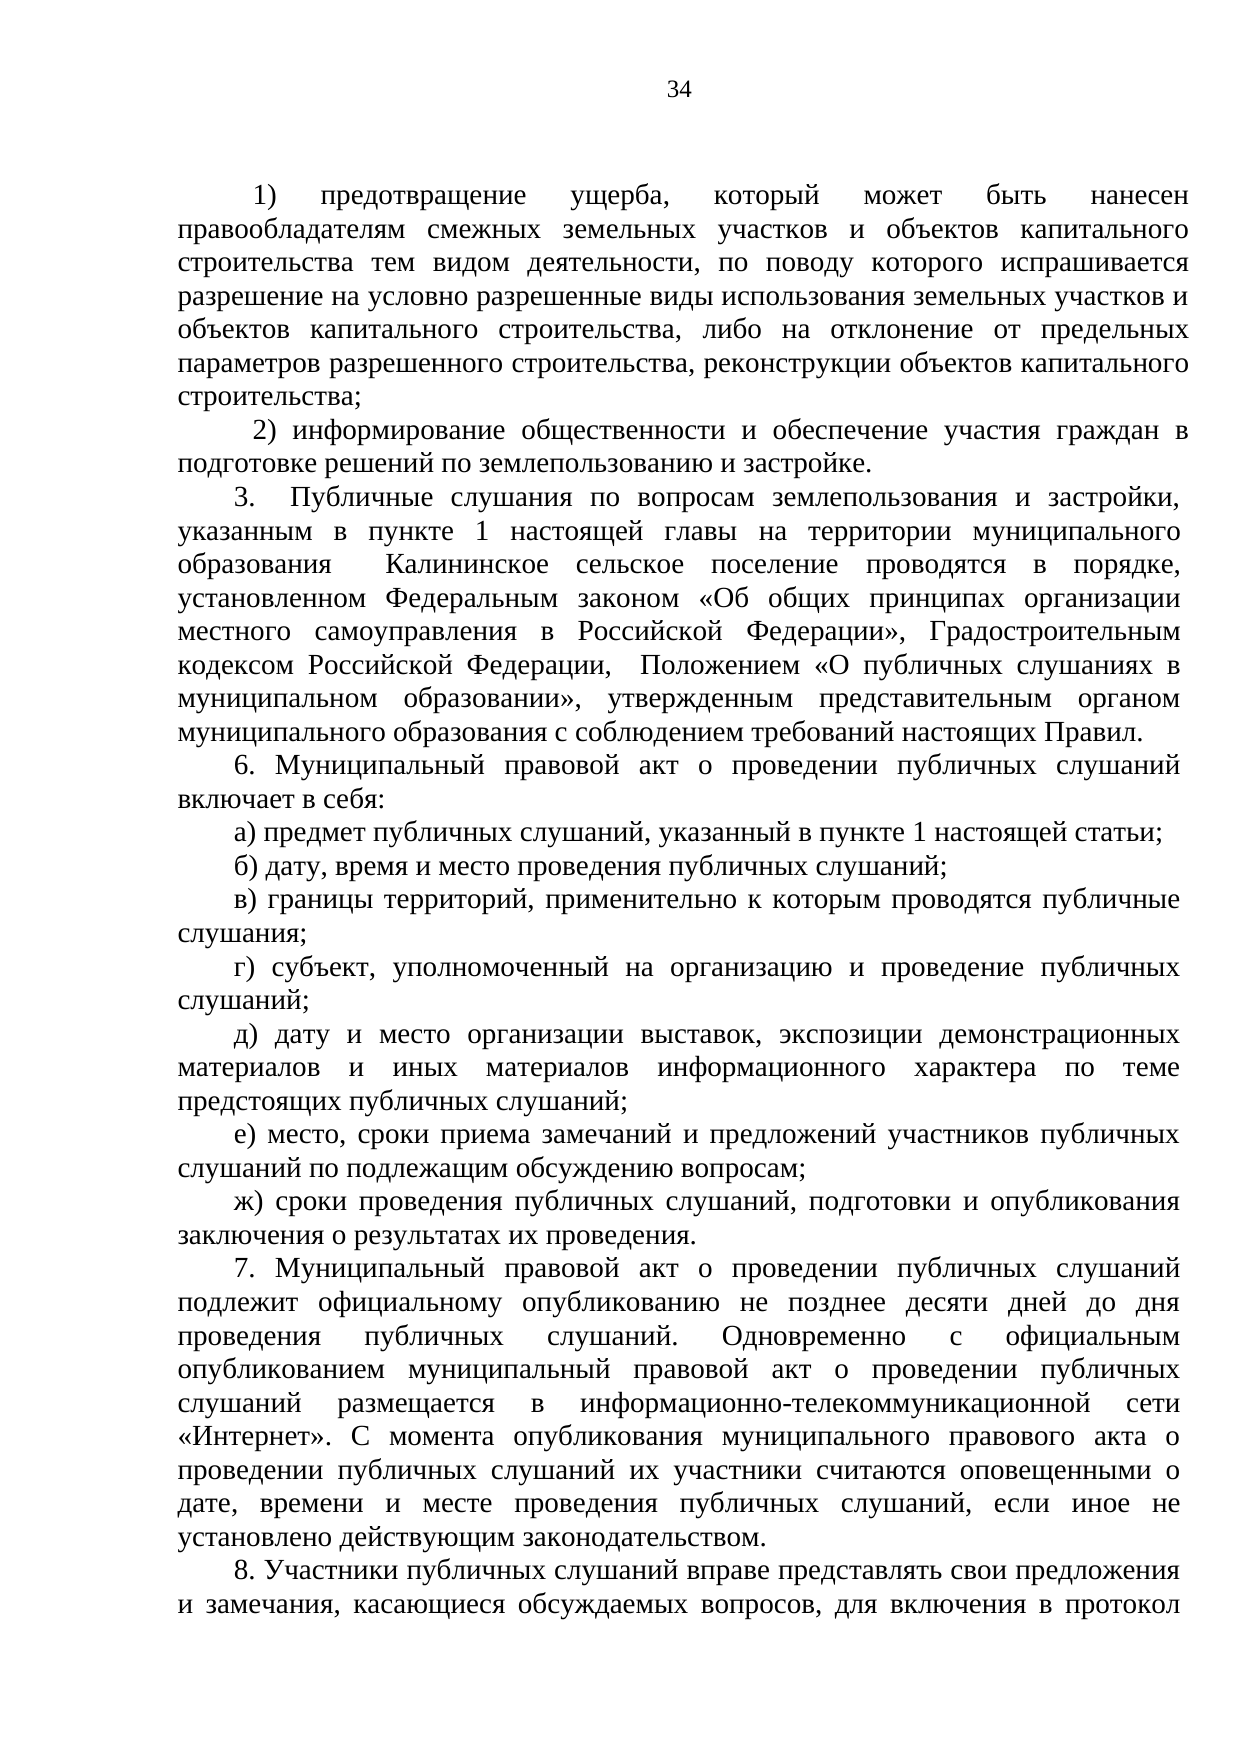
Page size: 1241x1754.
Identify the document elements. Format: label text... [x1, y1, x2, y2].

text ж) сроки проведения публичных слушаний, подготовки и опубликования заключения о результатах их проведения. [177, 1183, 1181, 1251]
text б) дату, время и место проведения публичных слушаний; [177, 848, 1181, 882]
text 6. Муниципальный правовой акт о проведении публичных слушаний включает в себя: [177, 747, 1181, 814]
text в) границы территорий, применительно к которым проводятся публичные слушания; [177, 882, 1181, 949]
text 2) информирование общественности и обеспечение участия граждан в подготовке решений по землепользованию и застройке. [177, 412, 1189, 479]
text 3. Публичные слушания по вопросам землепользования и застройки, указанным в пункте 1 настоящей главы на территории муниципального образования Калининское сельское поселение проводятся в порядке, установленном Федеральным законом «Об общих принципах организации местного самоуправления в Российской Федерации», Градостроительным кодексом Российской Федерации, Положением «О публичных слушаниях в муниципальном образовании», утвержденным представительным органом муниципального образования с соблюдением требований настоящих Правил. [177, 479, 1181, 747]
text 7. Муниципальный правовой акт о проведении публичных слушаний подлежит официальному опубликованию не позднее десяти дней до дня проведения публичных слушаний. Одновременно с официальным опубликованием муниципальный правовой акт о проведении публичных слушаний размещается в информационно-телекоммуникационной сети «Интернет». С момента опубликования муниципального правового акта о проведении публичных слушаний их участники считаются оповещенными о дате, времени и месте проведения публичных слушаний, если иное не установлено действующим законодательством. [177, 1251, 1181, 1552]
text а) предмет публичных слушаний, указанный в пункте 1 настоящей статьи; [177, 814, 1181, 848]
text д) дату и место организации выставок, экспозиции демонстрационных материалов и иных материалов информационного характера по теме предстоящих публичных слушаний; [177, 1016, 1181, 1116]
text г) субъект, уполномоченный на организацию и проведение публичных слушаний; [177, 949, 1181, 1016]
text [177, 1552, 1181, 1619]
text 1) предотвращение ущерба, который может быть нанесен правообладателям смежных земельных участков и объектов капитального строительства тем видом деятельности, по поводу которого испрашивается разрешение на условно разрешенные виды использования земельных участков и объектов капитального строительства, либо на отклонение от предельных параметров разрешенного строительства, реконструкции объектов капитального строительства; [177, 177, 1189, 412]
text е) место, сроки приема замечаний и предложений участников публичных слушаний по подлежащим обсуждению вопросам; [177, 1116, 1181, 1183]
